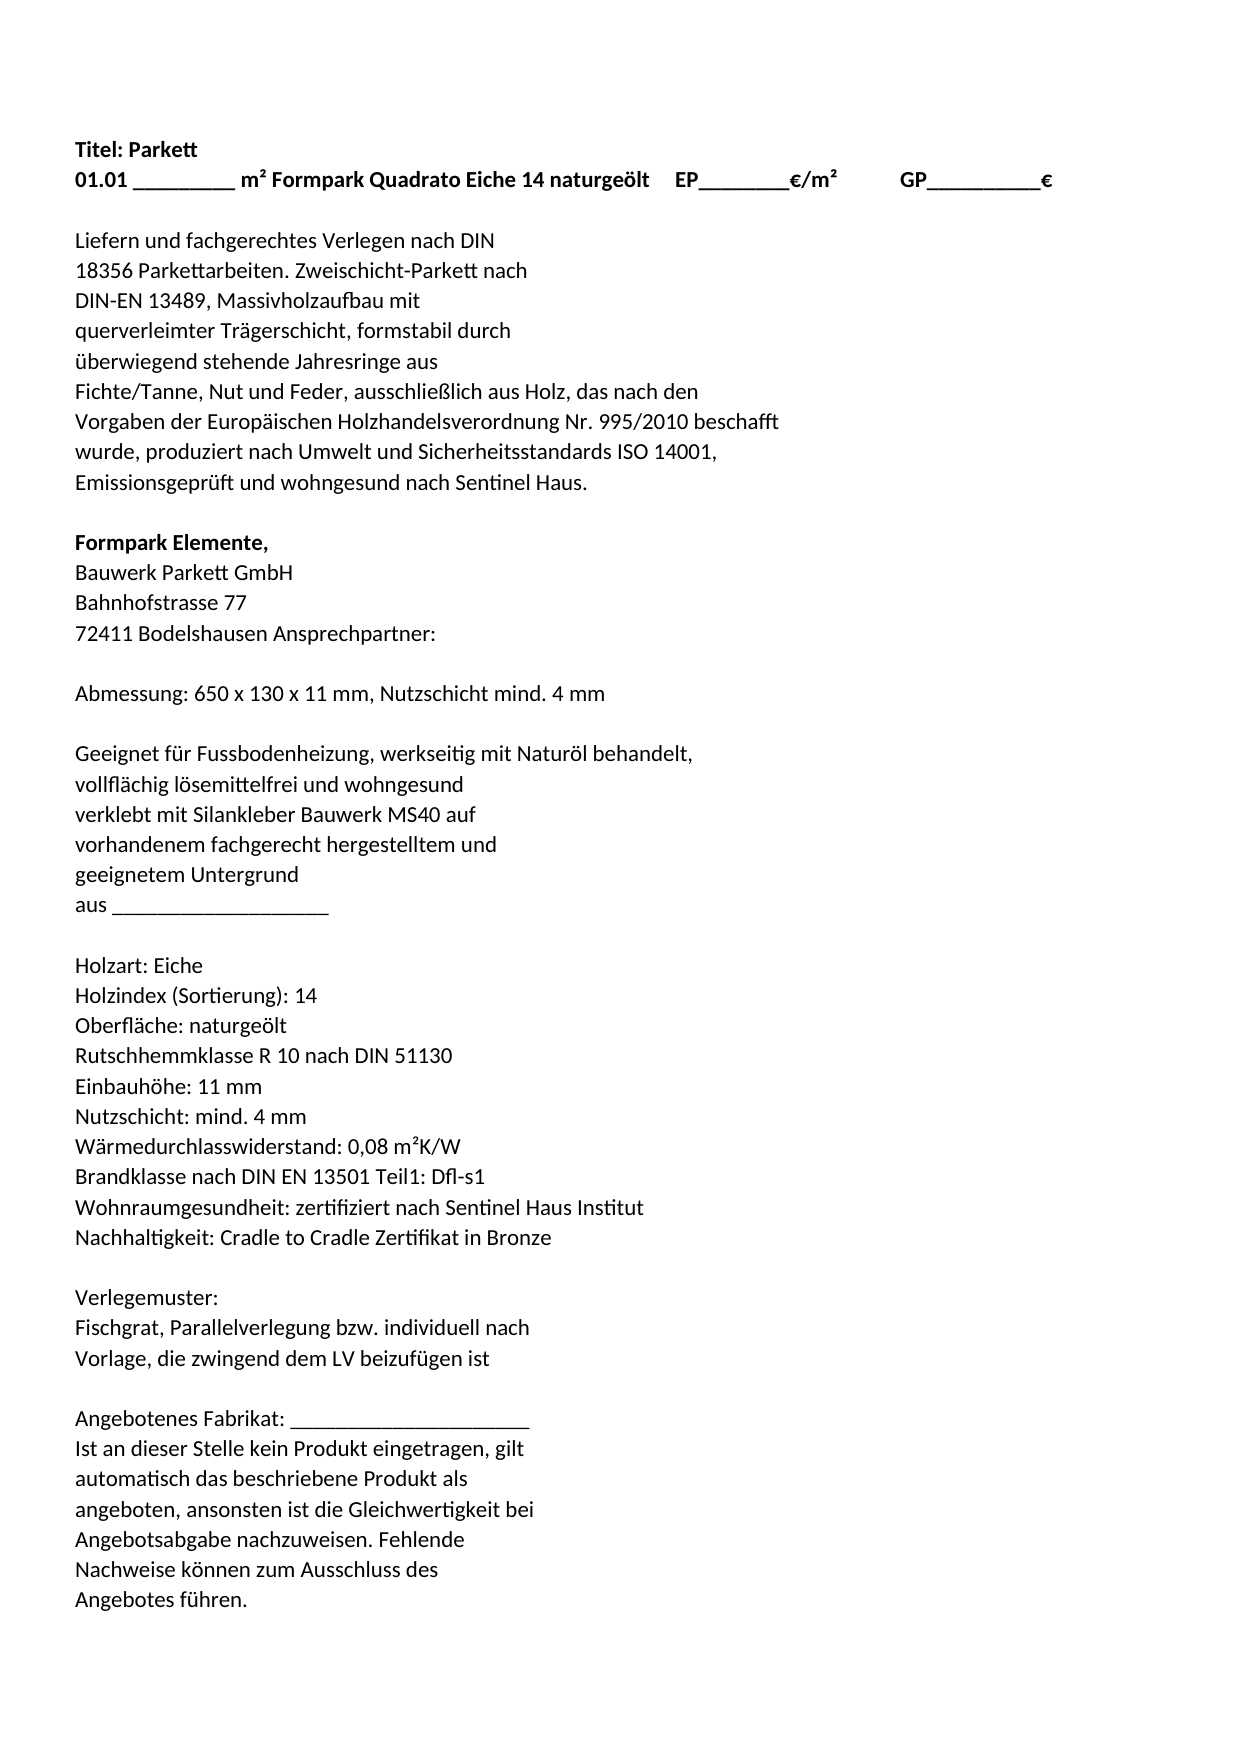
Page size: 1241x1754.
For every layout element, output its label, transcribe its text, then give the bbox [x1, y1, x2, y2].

text 01.01 _________ m² Formpark Quadrato Eiche 14 naturgeölt EP________€/m² GP__________€ [75, 166, 1165, 194]
text Rutschhemmklasse R 10 nach DIN 51130 [75, 1042, 1165, 1070]
text verklebt mit Silankleber Bauwerk MS40 auf [75, 800, 1165, 828]
text querverleimter Trägerschicht, formstabil durch [75, 317, 1165, 345]
text wurde, produziert nach Umwelt und Sicherheitsstandards ISO 14001, [75, 437, 1165, 466]
text Ist an dieser Stelle kein Produkt eingetragen, gilt [75, 1434, 1165, 1462]
text Fichte/Tanne, Nut und Feder, ausschließlich aus Holz, das nach den [75, 377, 1165, 405]
text automatisch das beschriebene Produkt als [75, 1464, 1165, 1493]
text geeignetem Untergrund [75, 860, 1165, 888]
text überwiegend stehende Jahresringe aus [75, 347, 1165, 375]
text aus ___________________ [75, 891, 1165, 919]
text Liefern und fachgerechtes Verlegen nach DIN [75, 226, 1165, 254]
text Angebotenes Fabrikat: _____________________ [75, 1404, 1165, 1432]
text vorhandenem fachgerecht hergestelltem und [75, 830, 1165, 858]
text Abmessung: 650 x 130 x 11 mm, Nutzschicht mind. 4 mm [75, 679, 1165, 707]
text Geeignet für Fussbodenheizung, werkseitig mit Naturöl behandelt, [75, 739, 1165, 768]
text Titel: Parkett [75, 135, 1165, 163]
text Holzindex (Sortierung): 14 [75, 981, 1165, 1009]
text Bahnhofstrasse 77 [75, 588, 1165, 617]
text Oberfläche: naturgeölt [75, 1011, 1165, 1039]
text Angebotsabgabe nachzuweisen. Fehlende [75, 1525, 1165, 1553]
text Nutzschicht: mind. 4 mm [75, 1102, 1165, 1130]
text Nachhaltigkeit: Cradle to Cradle Zertifikat in Bronze [75, 1223, 1165, 1251]
text Angebotes führen. [75, 1585, 1165, 1613]
text Nachweise können zum Ausschluss des [75, 1555, 1165, 1583]
text Verlegemuster: [75, 1283, 1165, 1311]
text Vorlage, die zwingend dem LV beizufügen ist [75, 1344, 1165, 1372]
text Emissionsgeprüft und wohngesund nach Sentinel Haus. [75, 468, 1165, 496]
text Holzart: Eiche [75, 951, 1165, 979]
text 18356 Parkettarbeiten. Zweischicht-Parkett nach [75, 256, 1165, 284]
text angeboten, ansonsten ist die Gleichwertigkeit bei [75, 1495, 1165, 1523]
text Einbauhöhe: 11 mm [75, 1072, 1165, 1100]
text Formpark Elemente, [75, 528, 1165, 556]
text 72411 Bodelshausen Ansprechpartner: [75, 619, 1165, 647]
text Bauwerk Parkett GmbH [75, 558, 1165, 586]
text Fischgrat, Parallelverlegung bzw. individuell nach [75, 1313, 1165, 1342]
text Wärmedurchlasswiderstand: 0,08 m²K/W [75, 1132, 1165, 1160]
text Vorgaben der Europäischen Holzhandelsverordnung Nr. 995/2010 beschafft [75, 407, 1165, 435]
text Brandklasse nach DIN EN 13501 Teil1: Dfl-s1 [75, 1162, 1165, 1191]
text DIN-EN 13489, Massivholzaufbau mit [75, 286, 1165, 314]
text Wohnraumgesundheit: zertifiziert nach Sentinel Haus Institut [75, 1193, 1165, 1221]
text vollflächig lösemittelfrei und wohngesund [75, 770, 1165, 798]
